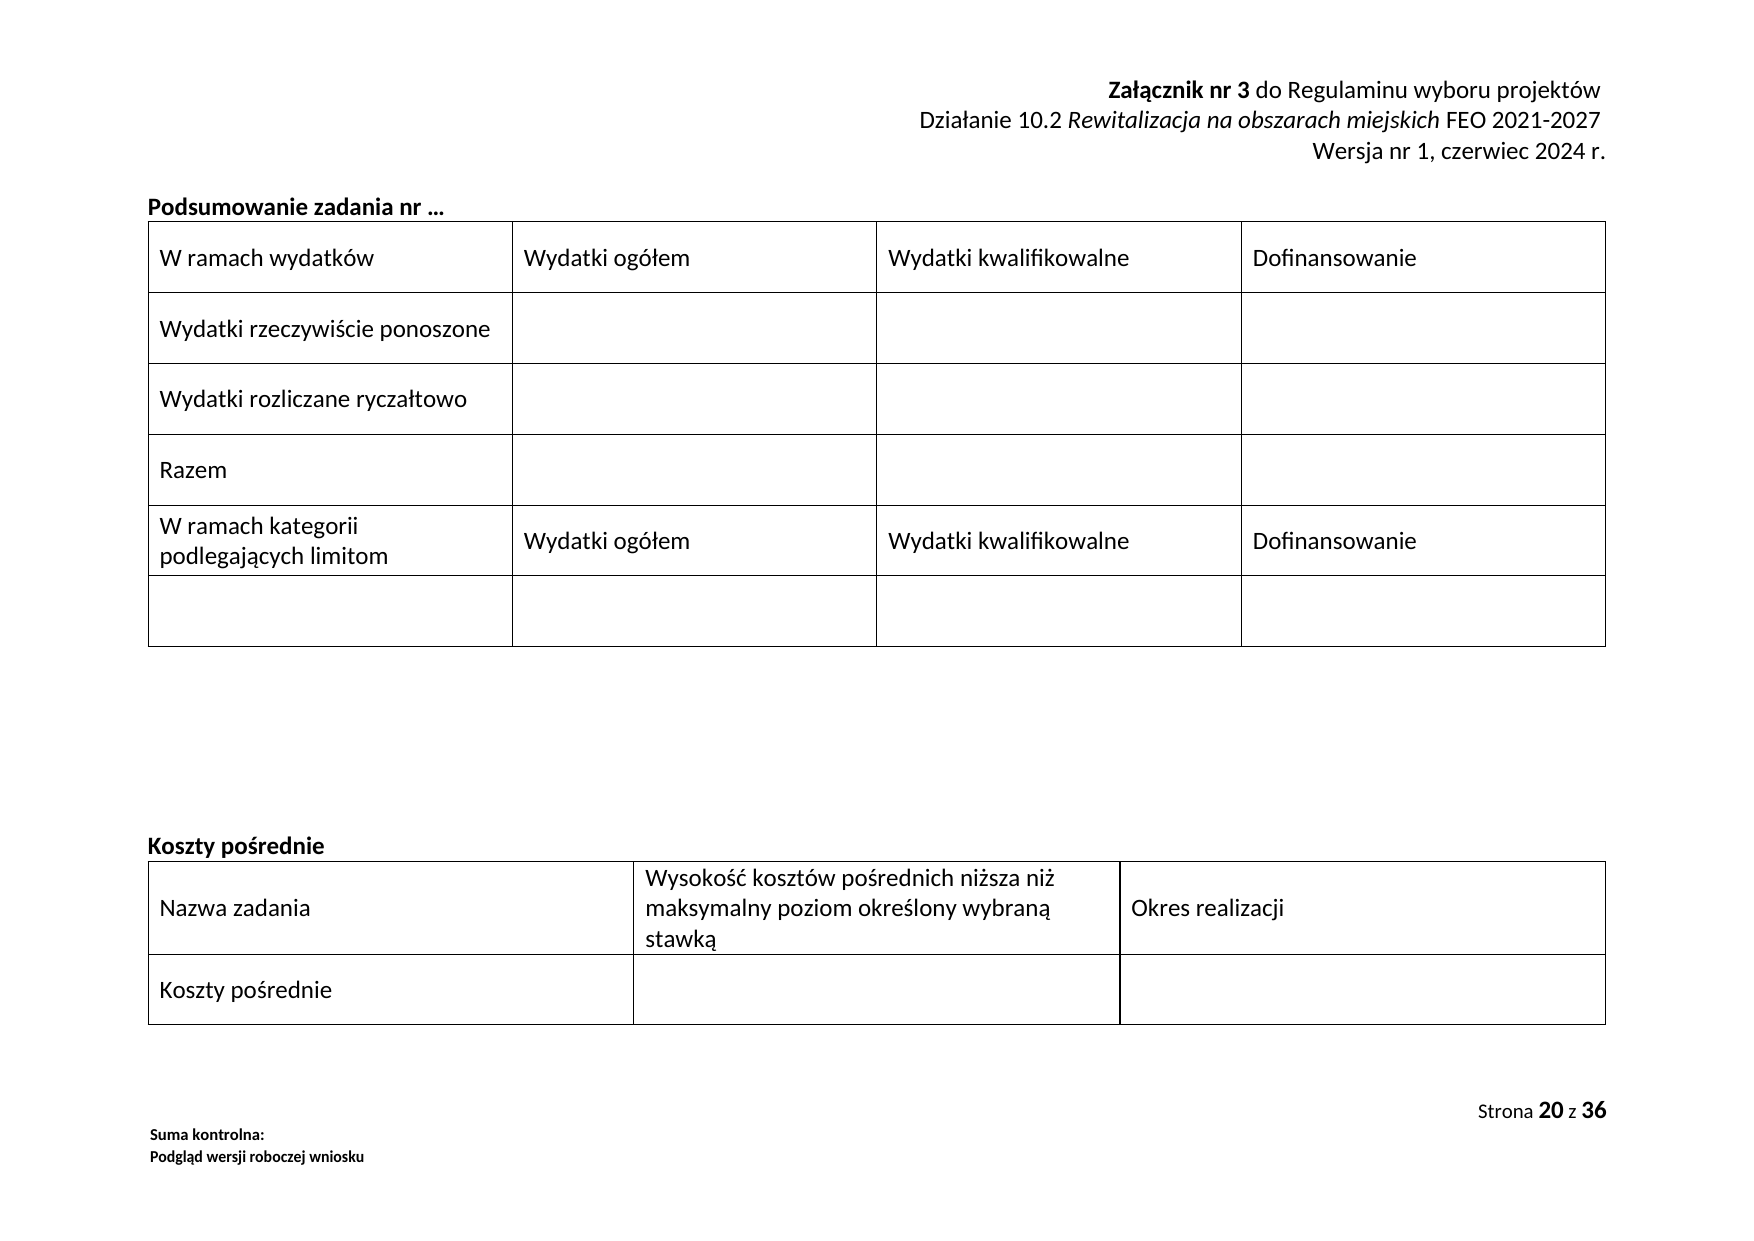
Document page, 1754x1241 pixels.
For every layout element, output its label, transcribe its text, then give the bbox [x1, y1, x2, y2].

table_cell Dofinansowanie [1242, 506, 1605, 575]
table_header Okres realizacji [1121, 862, 1605, 953]
table_cell [513, 293, 876, 363]
text Koszty pośrednie [148, 830, 1606, 861]
table_cell Wydatki rozliczane ryczałtowo [149, 364, 512, 434]
table_cell [877, 293, 1241, 363]
table_header Nazwa zadania [149, 862, 633, 953]
table_cell [877, 435, 1241, 504]
table_cell [1121, 955, 1605, 1024]
table_cell Wydatki kwalifikowalne [877, 506, 1241, 575]
table_cell [149, 576, 512, 646]
table_cell [877, 576, 1241, 646]
table_cell [1242, 435, 1605, 504]
table_cell [1242, 364, 1605, 434]
table_cell [513, 435, 876, 504]
table_cell [513, 576, 876, 646]
table_header W ramach wydatków [149, 222, 512, 292]
table_cell Razem [149, 435, 512, 504]
table_header Wydatki kwalifikowalne [877, 222, 1241, 292]
table_cell [877, 364, 1241, 434]
table_cell [1242, 576, 1605, 646]
table_header Wysokość kosztów pośrednich niższa niż maksymalny poziom określony wybraną stawką [634, 862, 1119, 953]
table_header Dofinansowanie [1242, 222, 1605, 292]
text Podsumowanie zadania nr … [148, 191, 1606, 221]
table_cell Koszty pośrednie [149, 955, 633, 1024]
table_cell Wydatki ogółem [513, 506, 876, 575]
table_cell W ramach kategorii podlegających limitom [149, 506, 512, 575]
table_cell [1242, 293, 1605, 363]
table_cell [634, 955, 1119, 1024]
table_header Wydatki ogółem [513, 222, 876, 292]
table_cell Wydatki rzeczywiście ponoszone [149, 293, 512, 363]
table_cell [513, 364, 876, 434]
